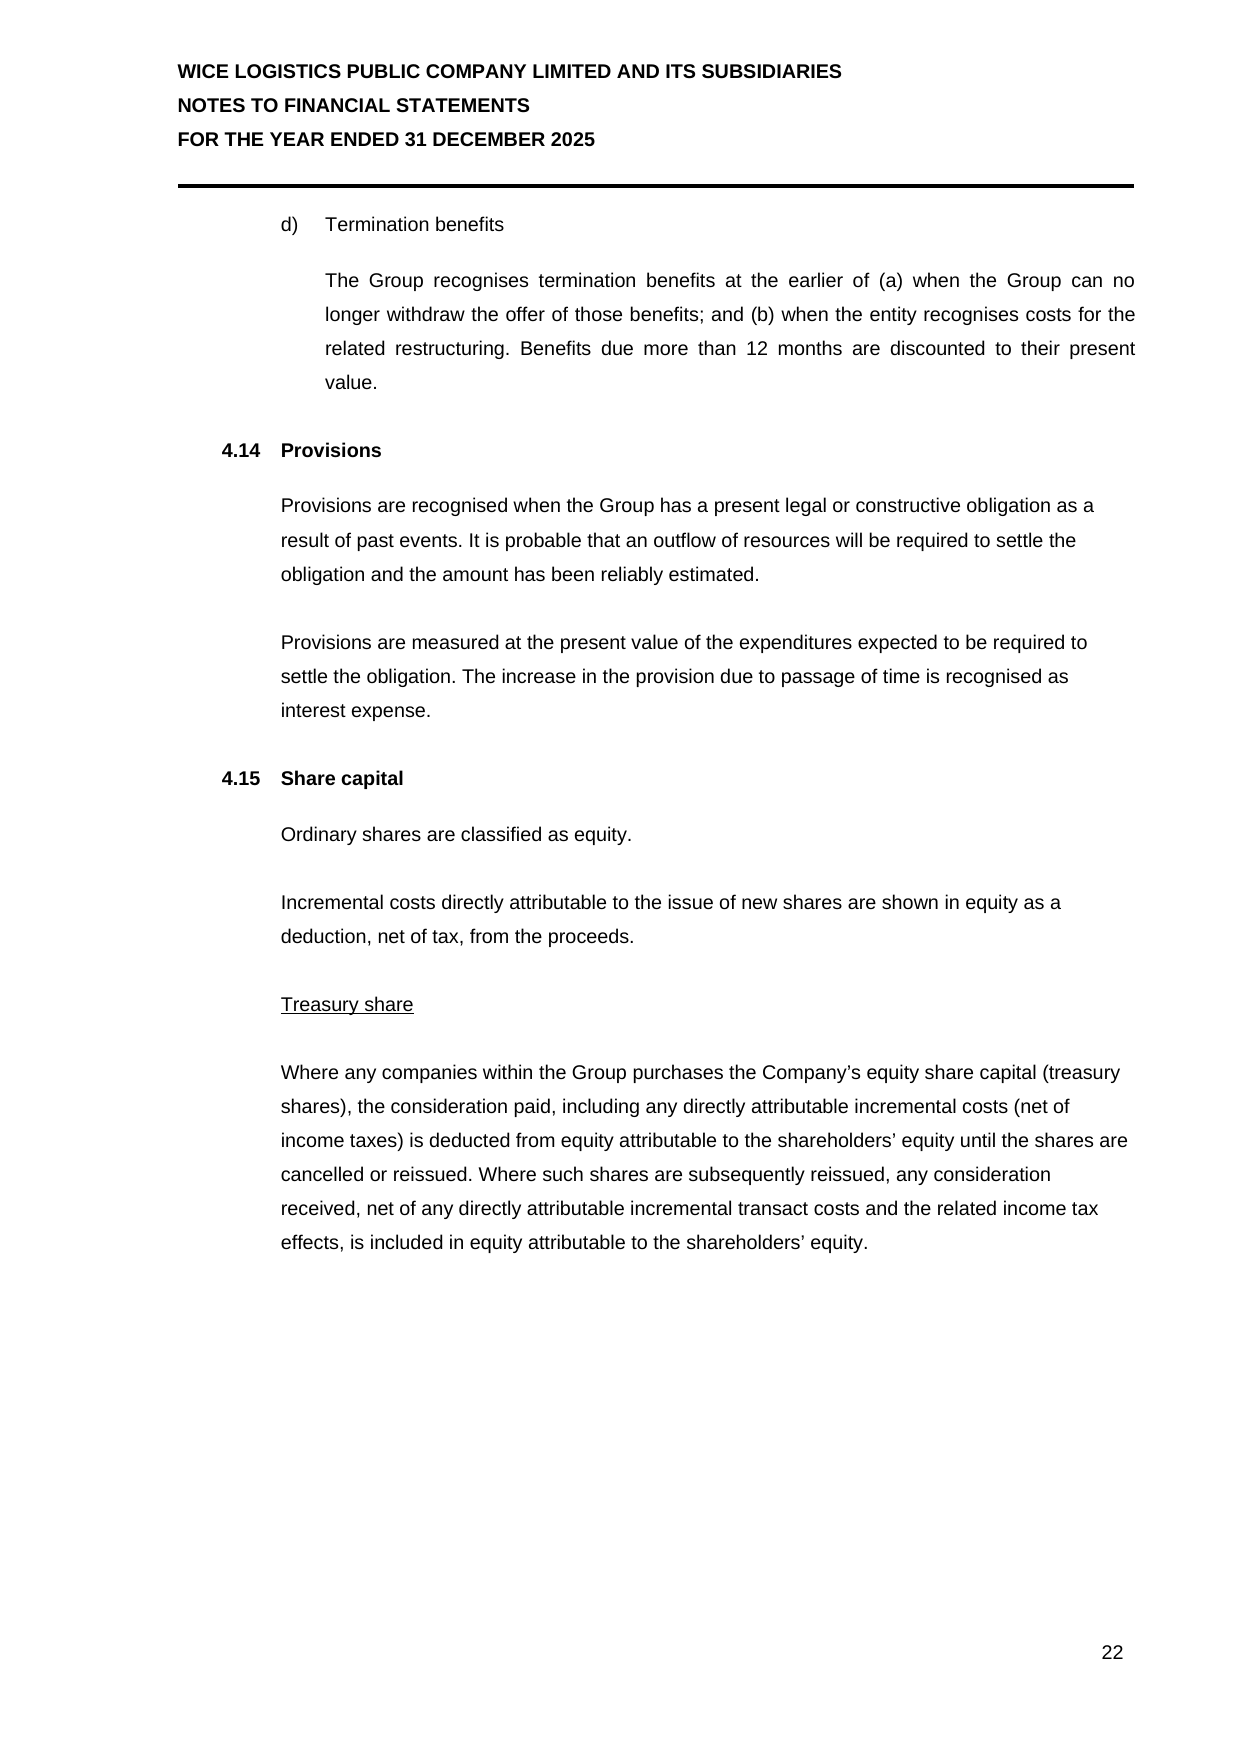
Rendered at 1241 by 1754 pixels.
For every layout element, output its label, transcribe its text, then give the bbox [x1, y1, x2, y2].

text Provisions are recognised when the Group has a present legal or constructive obligation as a result of past events. It is probable that an outflow of resources will be required to settle the obligation and the amount has been reliably estimated. [281, 494, 1137, 585]
text Treasury share [281, 993, 1123, 1016]
list Share capital [222, 767, 1123, 789]
list Termination benefits [281, 213, 1123, 236]
text Ordinary shares are classified as equity. [281, 822, 1123, 845]
text The Group recognises termination benefits at the earlier of (a) when the Group can no longer withdraw the offer of those benefits; and (b) when the entity recognises costs for the related restructuring. Benefits due more than 12 months are discounted to their present value. [325, 268, 1137, 393]
text Where any companies within the Group purchases the Company’s equity share capital (treasury shares), the consideration paid, including any directly attributable incremental costs (net of income taxes) is deducted from equity attributable to the shareholders’ equity until the shares are cancelled or reissued. Where such shares are subsequently reissued, any consideration received, net of any directly attributable incremental transact costs and the related income tax effects, is included in equity attributable to the shareholders’ equity. [281, 1061, 1137, 1254]
text Incremental costs directly attributable to the issue of new shares are shown in equity as a deduction, net of tax, from the proceeds. [281, 891, 1137, 947]
list Provisions [222, 439, 1123, 461]
text Provisions are measured at the present value of the expenditures expected to be required to settle the obligation. The increase in the provision due to passage of time is recognised as interest expense. [281, 631, 1137, 721]
